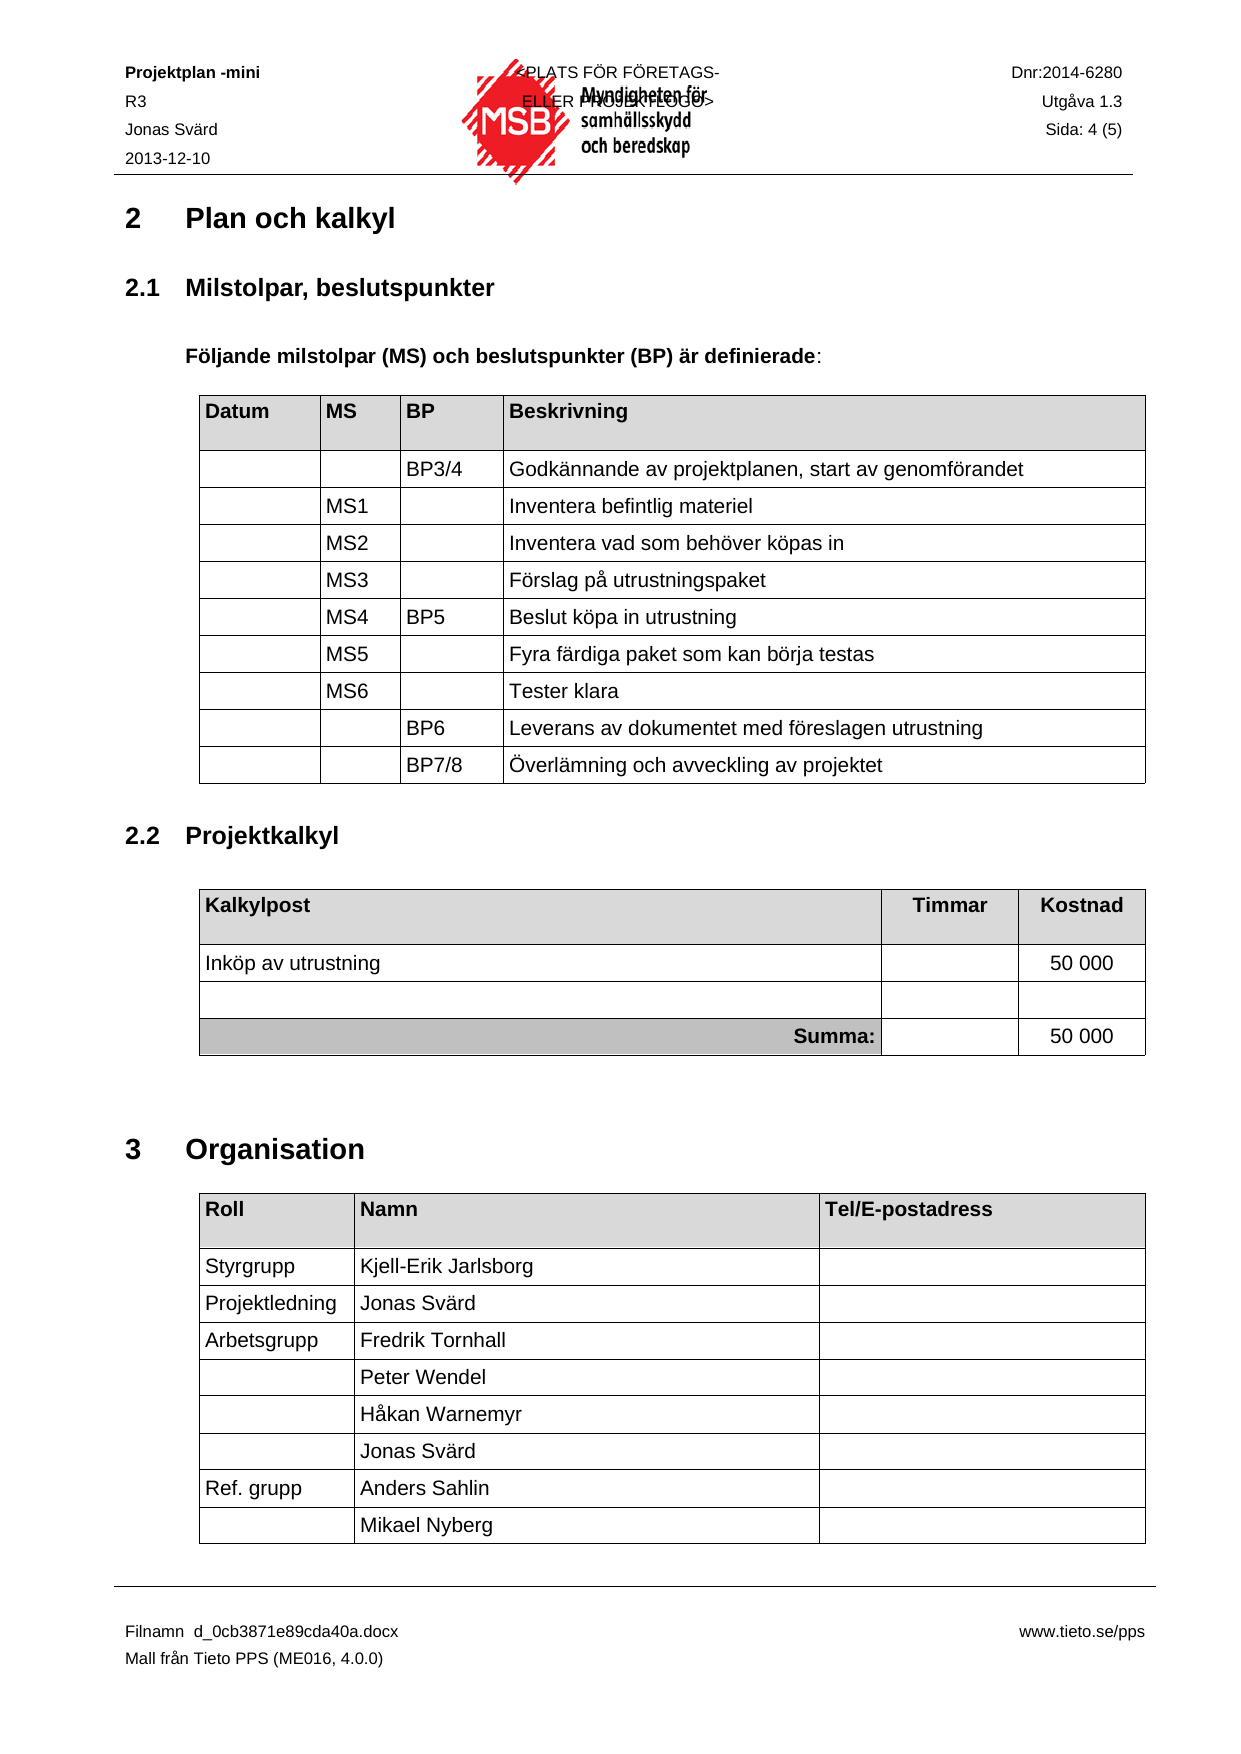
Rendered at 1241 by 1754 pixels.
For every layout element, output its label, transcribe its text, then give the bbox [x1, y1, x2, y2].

table_cell Håkan Warnemyr [355, 1396, 819, 1432]
table_cell [820, 1470, 1145, 1506]
table_cell [200, 1508, 354, 1543]
table_cell [401, 562, 503, 598]
table_cell Anders Sahlin [355, 1470, 819, 1506]
table_cell 50 000 [1019, 945, 1145, 981]
table_cell [200, 488, 320, 524]
table_cell [820, 1396, 1145, 1432]
table_header Beskrivning [504, 396, 1145, 450]
picture [461, 175, 842, 185]
table_cell Godkännande av projektplanen, start av genomförandet [504, 451, 1145, 487]
table_cell Jonas Svärd [355, 1286, 819, 1321]
table_cell [321, 710, 400, 746]
table_cell [200, 710, 320, 746]
subtitle Milstolpar, beslutspunkter [125, 273, 956, 301]
table_cell [200, 982, 881, 1018]
table_cell BP6 [401, 710, 503, 746]
table_cell Ref. grupp [200, 1470, 354, 1506]
table_cell [820, 1360, 1145, 1395]
table_header Namn [355, 1194, 819, 1247]
table_cell [820, 1434, 1145, 1469]
table_cell BP7/8 [401, 747, 503, 783]
subtitle Plan och kalkyl [125, 202, 1115, 235]
table_header BP [401, 396, 503, 450]
table_cell [401, 525, 503, 561]
table_header Timmar [882, 890, 1018, 944]
table_header Datum [200, 396, 320, 450]
table_cell [401, 636, 503, 672]
table_cell [200, 525, 320, 561]
table_cell MS3 [321, 562, 400, 598]
subtitle Organisation [125, 1132, 1115, 1166]
table_cell [200, 451, 320, 487]
table_cell BP5 [401, 599, 503, 635]
table_cell Överlämning och avveckling av projektet [504, 747, 1145, 783]
table_cell MS5 [321, 636, 400, 672]
table_cell Förslag på utrustningspaket [504, 562, 1145, 598]
table_cell [321, 747, 400, 783]
table_cell [820, 1286, 1145, 1321]
table_cell [200, 673, 320, 709]
table_cell Peter Wendel [355, 1360, 819, 1395]
table_cell [200, 1434, 354, 1469]
subtitle Projektkalkyl [125, 821, 956, 849]
table_cell Tester klara [504, 673, 1145, 709]
table_header Tel/E-postadress [820, 1194, 1145, 1247]
table_cell Fredrik Tornhall [355, 1323, 819, 1358]
table_cell Inventera befintlig materiel [504, 488, 1145, 524]
table_cell [200, 562, 320, 598]
table_cell [200, 1396, 354, 1432]
table_cell BP3/4 [401, 451, 503, 487]
table_cell Mikael Nyberg [355, 1508, 819, 1543]
table_cell Leverans av dokumentet med föreslagen utrustning [504, 710, 1145, 746]
table_cell Beslut köpa in utrustning [504, 599, 1145, 635]
table_cell [401, 673, 503, 709]
table_cell [200, 1360, 354, 1395]
table_cell MS4 [321, 599, 400, 635]
table_cell [882, 982, 1018, 1018]
table_cell [882, 945, 1018, 981]
table_cell [820, 1323, 1145, 1358]
table_cell [200, 599, 320, 635]
table_cell MS2 [321, 525, 400, 561]
table_cell [1019, 982, 1145, 1018]
table_cell Fyra färdiga paket som kan börja testas [504, 636, 1145, 672]
table_header Kostnad [1019, 890, 1145, 944]
table_cell [820, 1249, 1145, 1284]
table_cell Projektledning [200, 1286, 354, 1321]
table_header Roll [200, 1194, 354, 1247]
table_cell Summa: [200, 1019, 881, 1054]
table_cell MS6 [321, 673, 400, 709]
table_cell [200, 636, 320, 672]
table_cell [882, 1019, 1018, 1054]
table_cell [820, 1508, 1145, 1543]
table_cell Inköp av utrustning [200, 945, 881, 981]
table_cell MS1 [321, 488, 400, 524]
picture [461, 59, 842, 174]
table_cell Arbetsgrupp [200, 1323, 354, 1358]
table_cell 50 000 [1019, 1019, 1145, 1054]
text Följande milstolpar (MS) och beslutspunkter (BP) är definierade: [185, 341, 1115, 368]
table_cell Inventera vad som behöver köpas in [504, 525, 1145, 561]
table_header Kalkylpost [200, 890, 881, 944]
table_cell [321, 451, 400, 487]
table_cell [200, 747, 320, 783]
table_cell Jonas Svärd [355, 1434, 819, 1469]
table_cell Kjell-Erik Jarlsborg [355, 1249, 819, 1284]
table_header MS [321, 396, 400, 450]
table_cell Styrgrupp [200, 1249, 354, 1284]
table_cell [401, 488, 503, 524]
